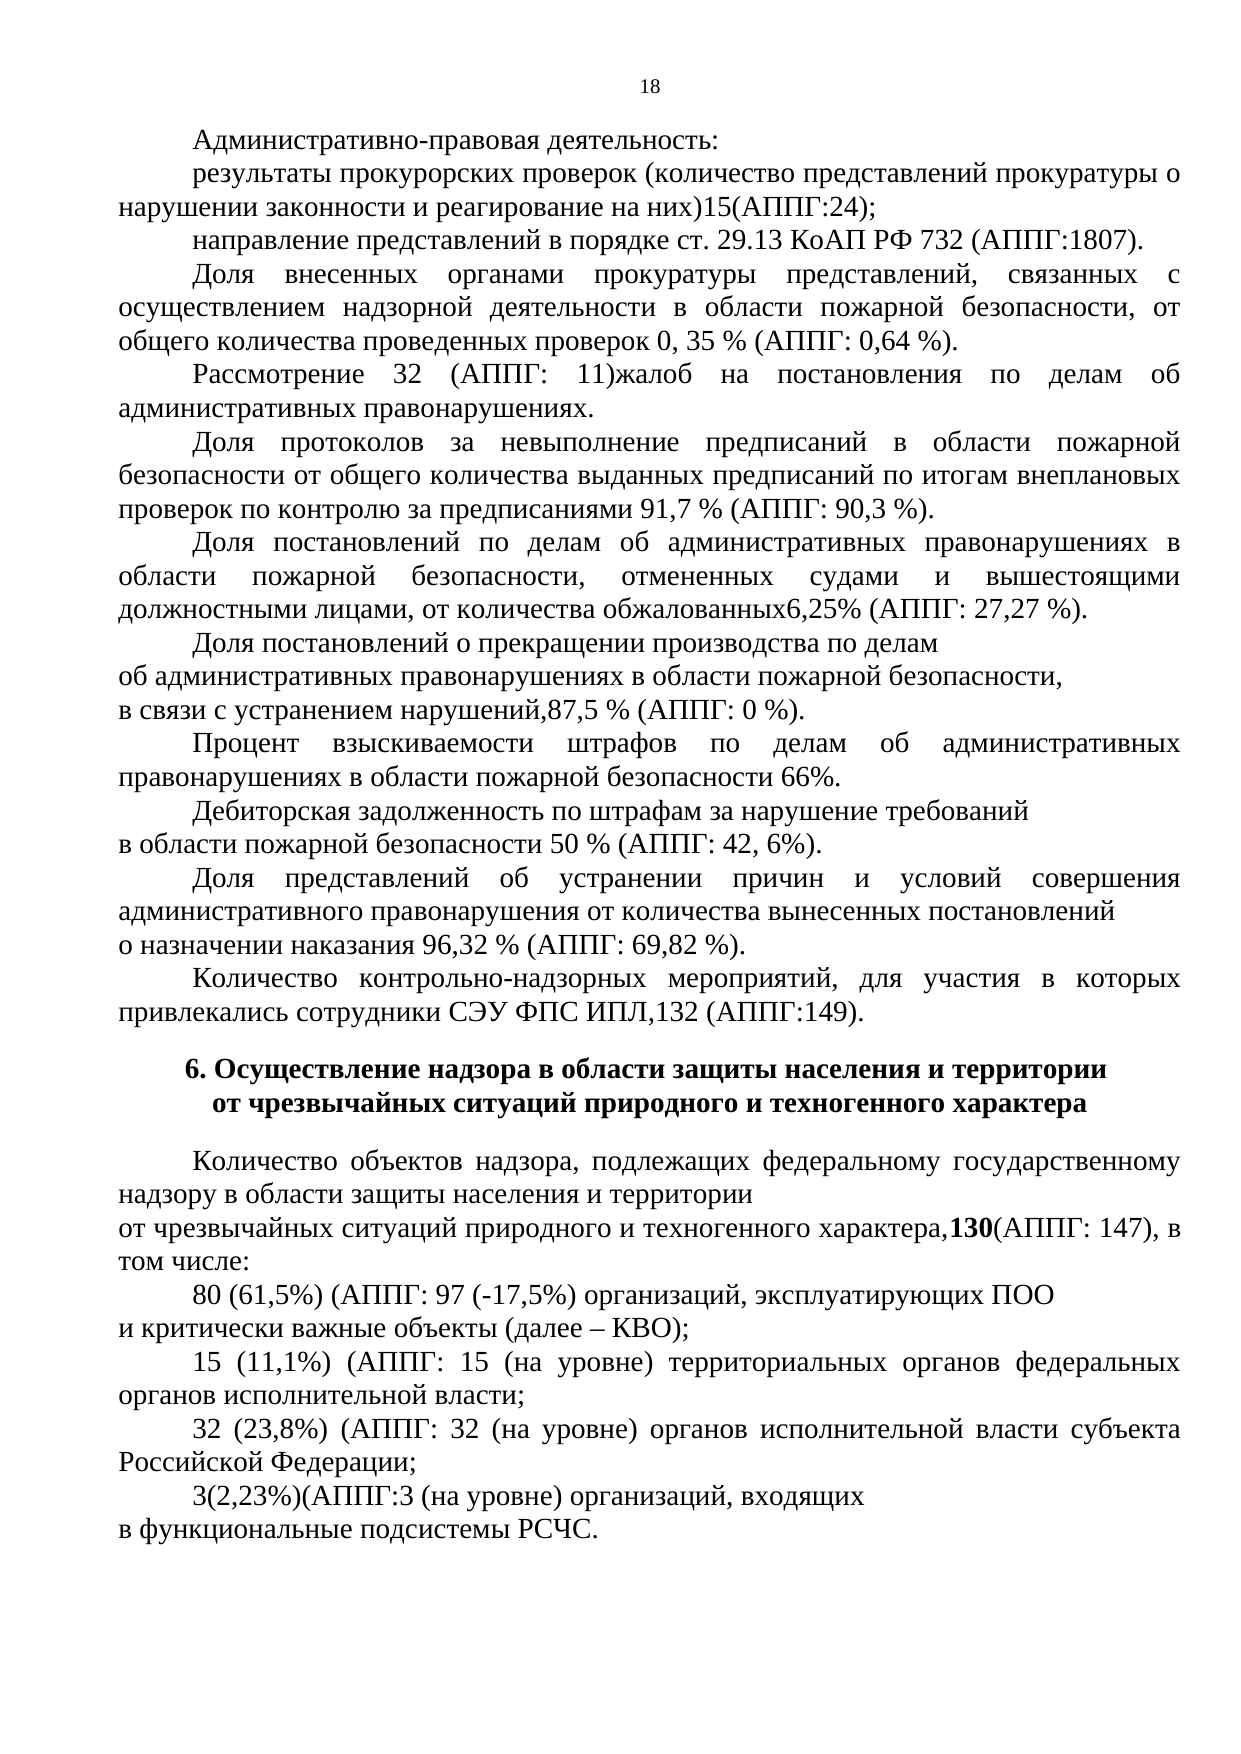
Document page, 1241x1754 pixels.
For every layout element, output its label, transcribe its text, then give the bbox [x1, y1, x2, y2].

text 15 (11,1%) (АППГ: 15 (на уровне) территориальных органов федеральных органов исполнительной власти; [118, 1344, 1181, 1411]
subtitle 6. Осуществление надзора в области защиты населения и территории от чрезвычайных ситуаций природного и техногенного характера [118, 1052, 1181, 1119]
text направление представлений в порядке ст. 29.13 КоАП РФ 732 (АППГ:1807). [118, 222, 1181, 256]
text результаты прокурорских проверок (количество представлений прокуратуры о нарушении законности и реагирование на них)15(АППГ:24); [118, 155, 1181, 222]
text Доля представлений об устранении причин и условий совершения административного правонарушения от количества вынесенных постановлений о назначении наказания 96,32 % (АППГ: 69,82 %). [118, 860, 1181, 960]
text Доля постановлений о прекращении производства по делам об административных правонарушениях в области пожарной безопасности, в связи с устранением нарушений,87,5 % (АППГ: 0 %). [118, 625, 1181, 726]
text 32 (23,8%) (АППГ: 32 (на уровне) органов исполнительной власти субъекта Российской Федерации; [118, 1411, 1181, 1478]
text Количество объектов надзора, подлежащих федеральному государственному надзору в области защиты населения и территории от чрезвычайных ситуаций природного и техногенного характера,130(АППГ: 147), в том числе: [118, 1143, 1181, 1277]
text Доля постановлений по делам об административных правонарушениях в области пожарной безопасности, отмененных судами и вышестоящими должностными лицами, от количества обжалованных6,25% (АППГ: 27,27 %). [118, 524, 1181, 625]
text 3(2,23%)(АППГ:3 (на уровне) организаций, входящих в функциональные подсистемы РСЧС. [118, 1478, 1181, 1545]
text 80 (61,5%) (АППГ: 97 (-17,5%) организаций, эксплуатирующих ПОО и критически важные объекты (далее – КВО); [118, 1277, 1181, 1344]
text Административно-правовая деятельность: [118, 122, 1181, 155]
text Рассмотрение 32 (АППГ: 11)жалоб на постановления по делам об административных правонарушениях. [118, 357, 1181, 424]
text Доля внесенных органами прокуратуры представлений, связанных с осуществлением надзорной деятельности в области пожарной безопасности, от общего количества проведенных проверок 0, 35 % (АППГ: 0,64 %). [118, 256, 1181, 357]
text Доля протоколов за невыполнение предписаний в области пожарной безопасности от общего количества выданных предписаний по итогам внеплановых проверок по контролю за предписаниями 91,7 % (АППГ: 90,3 %). [118, 424, 1181, 524]
text Процент взыскиваемости штрафов по делам об административных правонарушениях в области пожарной безопасности 66%. [118, 726, 1181, 793]
text Количество контрольно-надзорных мероприятий, для участия в которых привлекались сотрудники СЭУ ФПС ИПЛ,132 (АППГ:149). [118, 960, 1181, 1027]
text Дебиторская задолженность по штрафам за нарушение требований в области пожарной безопасности 50 % (АППГ: 42, 6%). [118, 793, 1181, 860]
